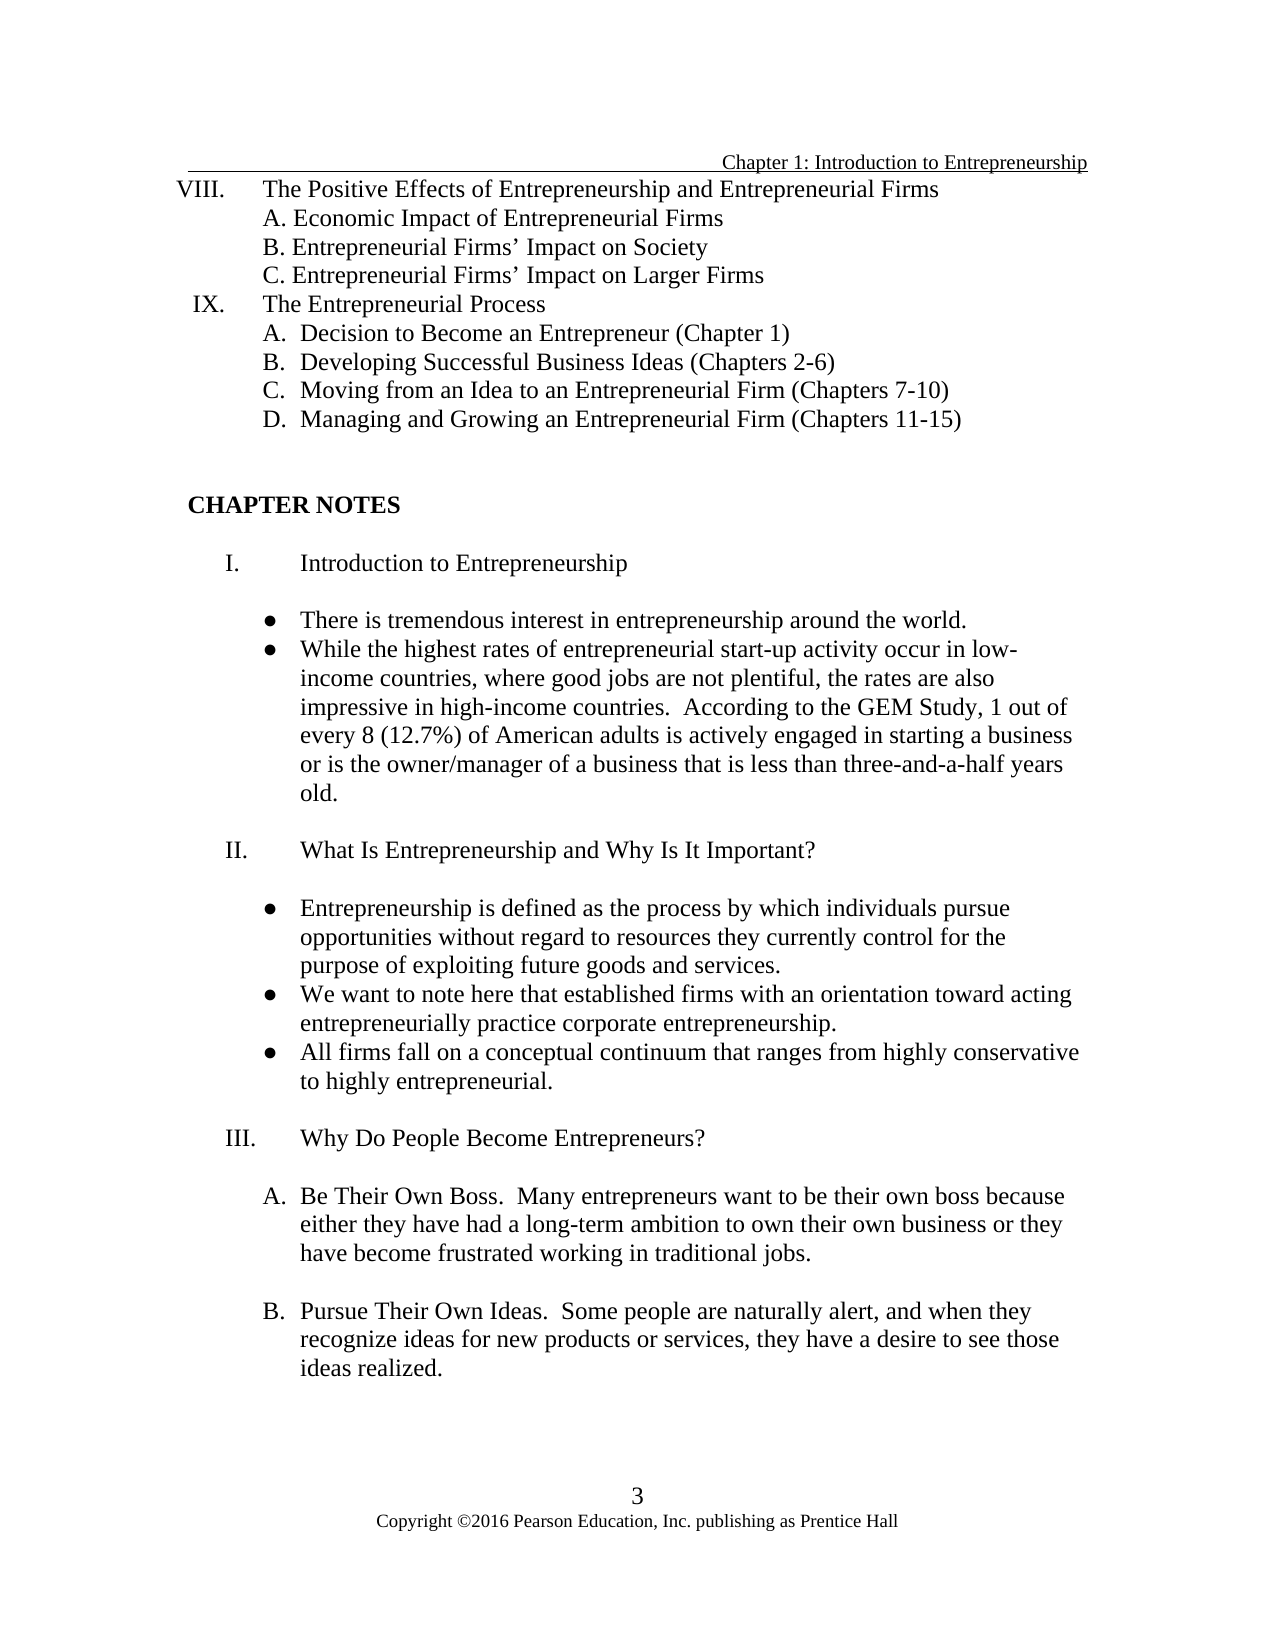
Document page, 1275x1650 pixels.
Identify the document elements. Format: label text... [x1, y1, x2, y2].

list Be Their Own Boss. Many entrepreneurs want to be their own boss because either they have had a long-term ambition to own their own business or they have become frustrated working in traditional jobs. [262, 1181, 1087, 1267]
list Moving from an Idea to an Entrepreneurial Firm (Chapters 7-10) [262, 375, 1087, 404]
list Developing Successful Business Ideas (Chapters 2-6) [262, 347, 1087, 375]
text A. Economic Impact of Entrepreneurial Firms [262, 203, 1087, 232]
list Why Do People Become Entrepreneurs? [225, 1123, 1087, 1152]
list The Entrepreneurial Process [225, 289, 1087, 318]
list We want to note here that established firms with an orientation toward acting entrepreneurially practice corporate entrepreneurship. [262, 979, 1087, 1037]
text C. Entrepreneurial Firms’ Impact on Larger Firms [262, 260, 1087, 289]
list The Positive Effects of Entrepreneurship and Entrepreneurial Firms [225, 174, 1087, 203]
list Managing and Growing an Entrepreneurial Firm (Chapters 11-15) [262, 404, 1087, 433]
list There is tremendous interest in entrepreneurship around the world. [262, 605, 1087, 634]
list Introduction to Entrepreneurship [225, 548, 1087, 577]
list While the highest rates of entrepreneurial start-up activity occur in low-income countries, where good jobs are not plentiful, the rates are also impressive in high-income countries. According to the GEM Study, 1 out of every 8 (12.7%) of American adults is actively engaged in starting a business or is the owner/manager of a business that is less than three-and-a-half years old. [262, 634, 1087, 807]
list Decision to Become an Entrepreneur (Chapter 1) [262, 318, 1087, 347]
text CHAPTER NOTES [187, 490, 1087, 519]
list Entrepreneurship is defined as the process by which individuals pursue opportunities without regard to resources they currently control for the purpose of exploiting future goods and services. [262, 893, 1087, 979]
list All firms fall on a conceptual continuum that ranges from highly conservative to highly entrepreneurial. [262, 1037, 1087, 1094]
text B. Entrepreneurial Firms’ Impact on Society [262, 232, 1087, 260]
list Pursue Their Own Ideas. Some people are naturally alert, and when they recognize ideas for new products or services, they have a desire to see those ideas realized. [262, 1296, 1087, 1382]
list What Is Entrepreneurship and Why Is It Important? [225, 836, 1087, 864]
